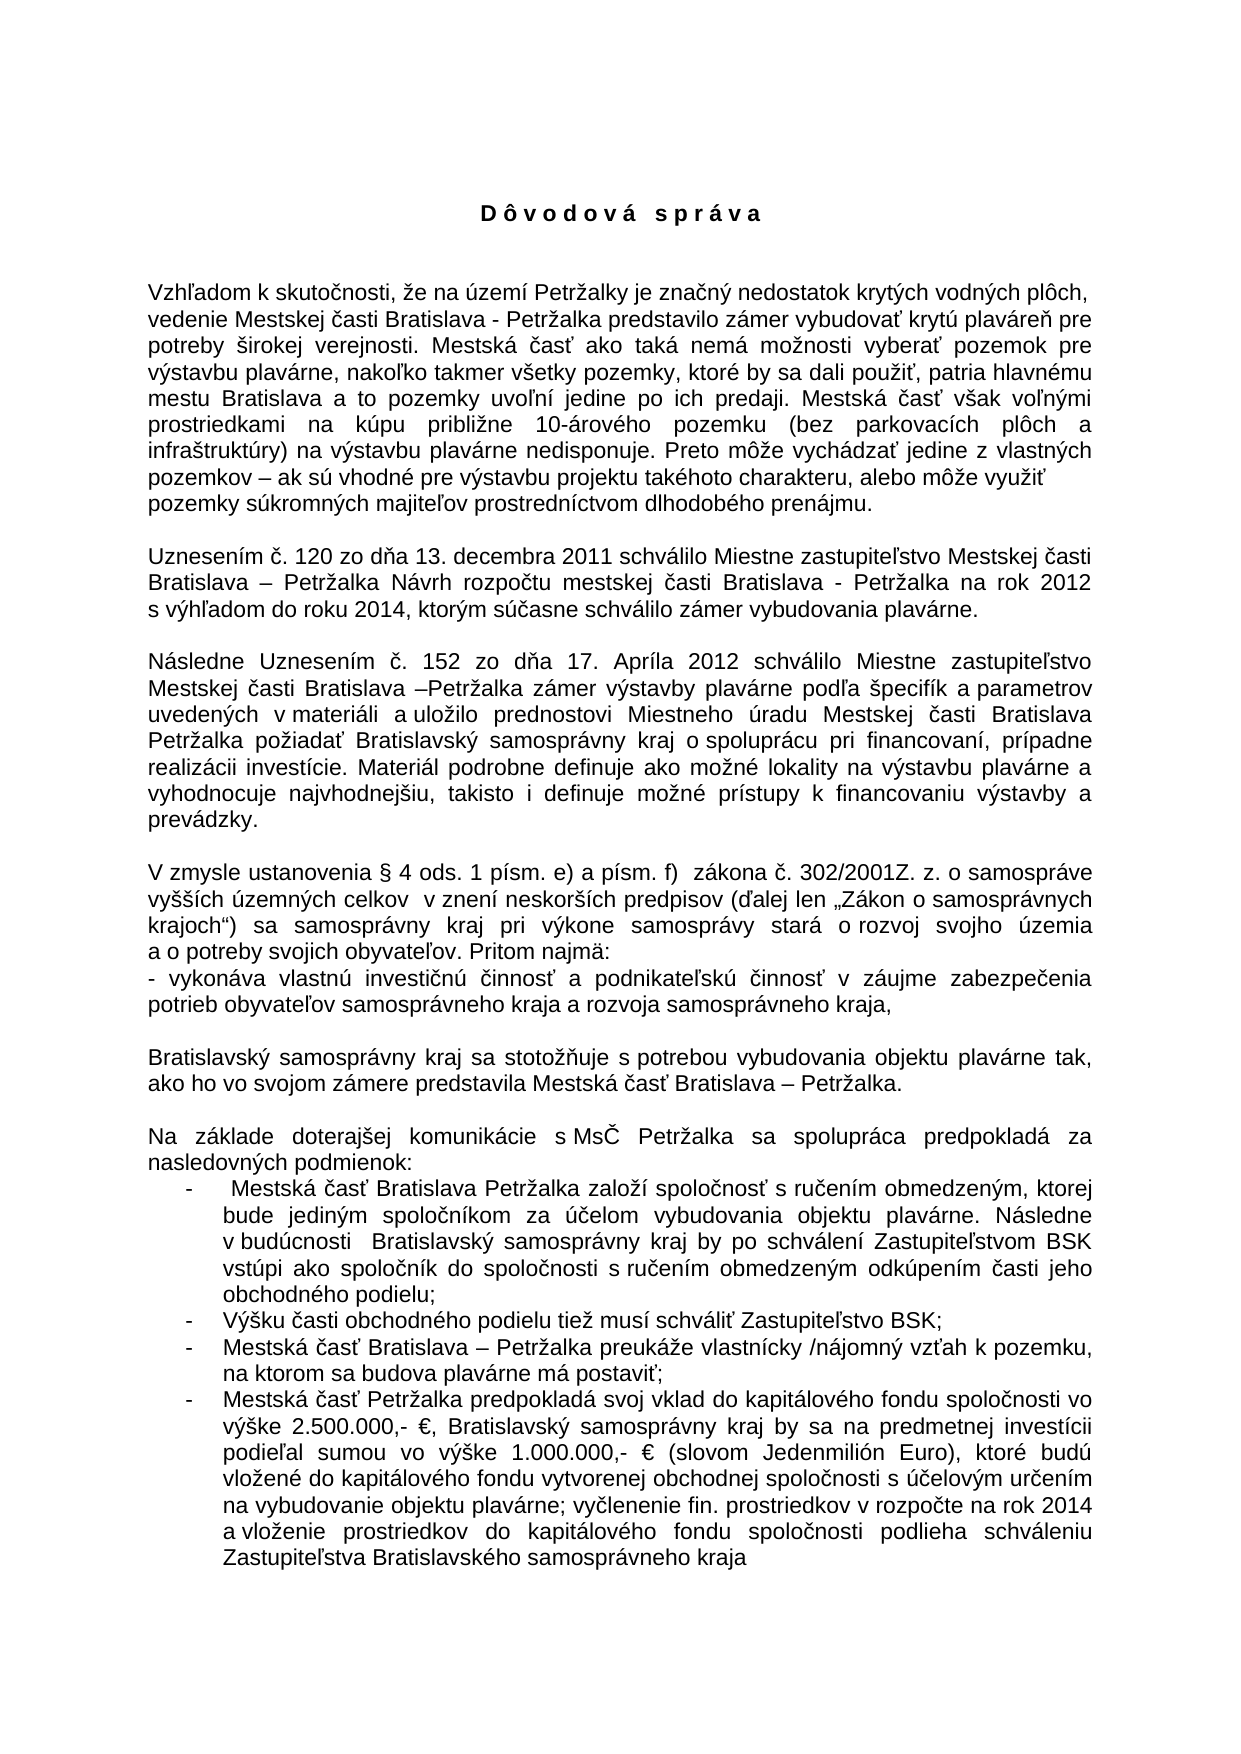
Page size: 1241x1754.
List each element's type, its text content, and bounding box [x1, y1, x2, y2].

text Vzhľadom k skutočnosti, že na území Petržalky je značný nedostatok krytých vodných plôch, [148, 279, 1093, 306]
text Bratislavský samosprávny kraj sa stotožňuje s potrebou vybudovania objektu plavárne tak, ako ho vo svojom zámere predstavila Mestská časť Bratislava – Petržalka. [148, 1044, 1093, 1096]
list Výšku časti obchodného podielu tiež musí schváliť Zastupiteľstvo BSK; [185, 1307, 1093, 1333]
text Následne Uznesením č. 152 zo dňa 17. Apríla 2012 schválilo Miestne zastupiteľstvo Mestskej časti Bratislava –Petržalka zámer výstavby plavárne podľa špecifík a parametrov uvedených v materiáli a uložilo prednostovi Miestneho úradu Mestskej časti Bratislava Petržalka požiadať Bratislavský samosprávny kraj o spoluprácu pri financovaní, prípadne realizácii investície. Materiál podrobne definuje ako možné lokality na výstavbu plavárne a vyhodnocuje najvhodnejšiu, takisto i definuje možné prístupy k financovaniu výstavby a prevádzky. [148, 648, 1093, 833]
text Uznesením č. 120 zo dňa 13. decembra 2011 schválilo Miestne zastupiteľstvo Mestskej časti Bratislava – Petržalka Návrh rozpočtu mestskej časti Bratislava - Petržalka na rok 2012 s výhľadom do roku 2014, ktorým súčasne schválilo zámer vybudovania plavárne. [148, 543, 1093, 622]
list Mestská časť Petržalka predpokladá svoj vklad do kapitálového fondu spoločnosti vo výške 2.500.000,- €, Bratislavský samosprávny kraj by sa na predmetnej investícii podieľal sumou vo výške 1.000.000,- € (slovom Jedenmilión Euro), ktoré budú vložené do kapitálového fondu vytvorenej obchodnej spoločnosti s účelovým určením na vybudovanie objektu plavárne; vyčlenenie fin. prostriedkov v rozpočte na rok 2014 a vloženie prostriedkov do kapitálového fondu spoločnosti podlieha schváleniu Zastupiteľstva Bratislavského samosprávneho kraja [185, 1386, 1093, 1571]
text vedenie Mestskej časti Bratislava - Petržalka predstavilo zámer vybudovať krytú plaváreň pre potreby širokej verejnosti. Mestská časť ako taká nemá možnosti vyberať pozemok pre výstavbu plavárne, nakoľko takmer všetky pozemky, ktoré by sa dali použiť, patria hlavnému mestu Bratislava a to pozemky uvoľní jedine po ich predaji. Mestská časť však voľnými prostriedkami na kúpu približne 10-árového pozemku (bez parkovacích plôch a infraštruktúry) na výstavbu plavárne nedisponuje. Preto môže vychádzať jedine z vlastných pozemkov – ak sú vhodné pre výstavbu projektu takéhoto charakteru, alebo môže využiť [148, 306, 1093, 490]
text Na základe doterajšej komunikácie s MsČ Petržalka sa spolupráca predpokladá za nasledovných podmienok: [148, 1123, 1093, 1175]
text pozemky súkromných majiteľov prostredníctvom dlhodobého prenájmu. [148, 490, 1093, 517]
text V zmysle ustanovenia § 4 ods. 1 písm. e) a písm. f) zákona č. 302/2001Z. z. o samospráve vyšších územných celkov v znení neskorších predpisov (ďalej len „Zákon o samosprávnych krajoch“) sa samosprávny kraj pri výkone samosprávy stará o rozvoj svojho územia a o potreby svojich obyvateľov. Pritom najmä: [148, 859, 1093, 964]
list Mestská časť Bratislava – Petržalka preukáže vlastnícky /nájomný vzťah k pozemku, na ktorom sa budova plavárne má postaviť; [185, 1333, 1093, 1386]
text D ô v o d o v á s p r á v a [148, 200, 1093, 227]
list Mestská časť Bratislava Petržalka založí spoločnosť s ručením obmedzeným, ktorej bude jediným spoločníkom za účelom vybudovania objektu plavárne. Následne v budúcnosti Bratislavský samosprávny kraj by po schválení Zastupiteľstvom BSK vstúpi ako spoločník do spoločnosti s ručením obmedzeným odkúpením časti jeho obchodného podielu; [185, 1175, 1093, 1307]
text - vykonáva vlastnú investičnú činnosť a podnikateľskú činnosť v záujme zabezpečenia potrieb obyvateľov samosprávneho kraja a rozvoja samosprávneho kraja, [148, 964, 1093, 1017]
